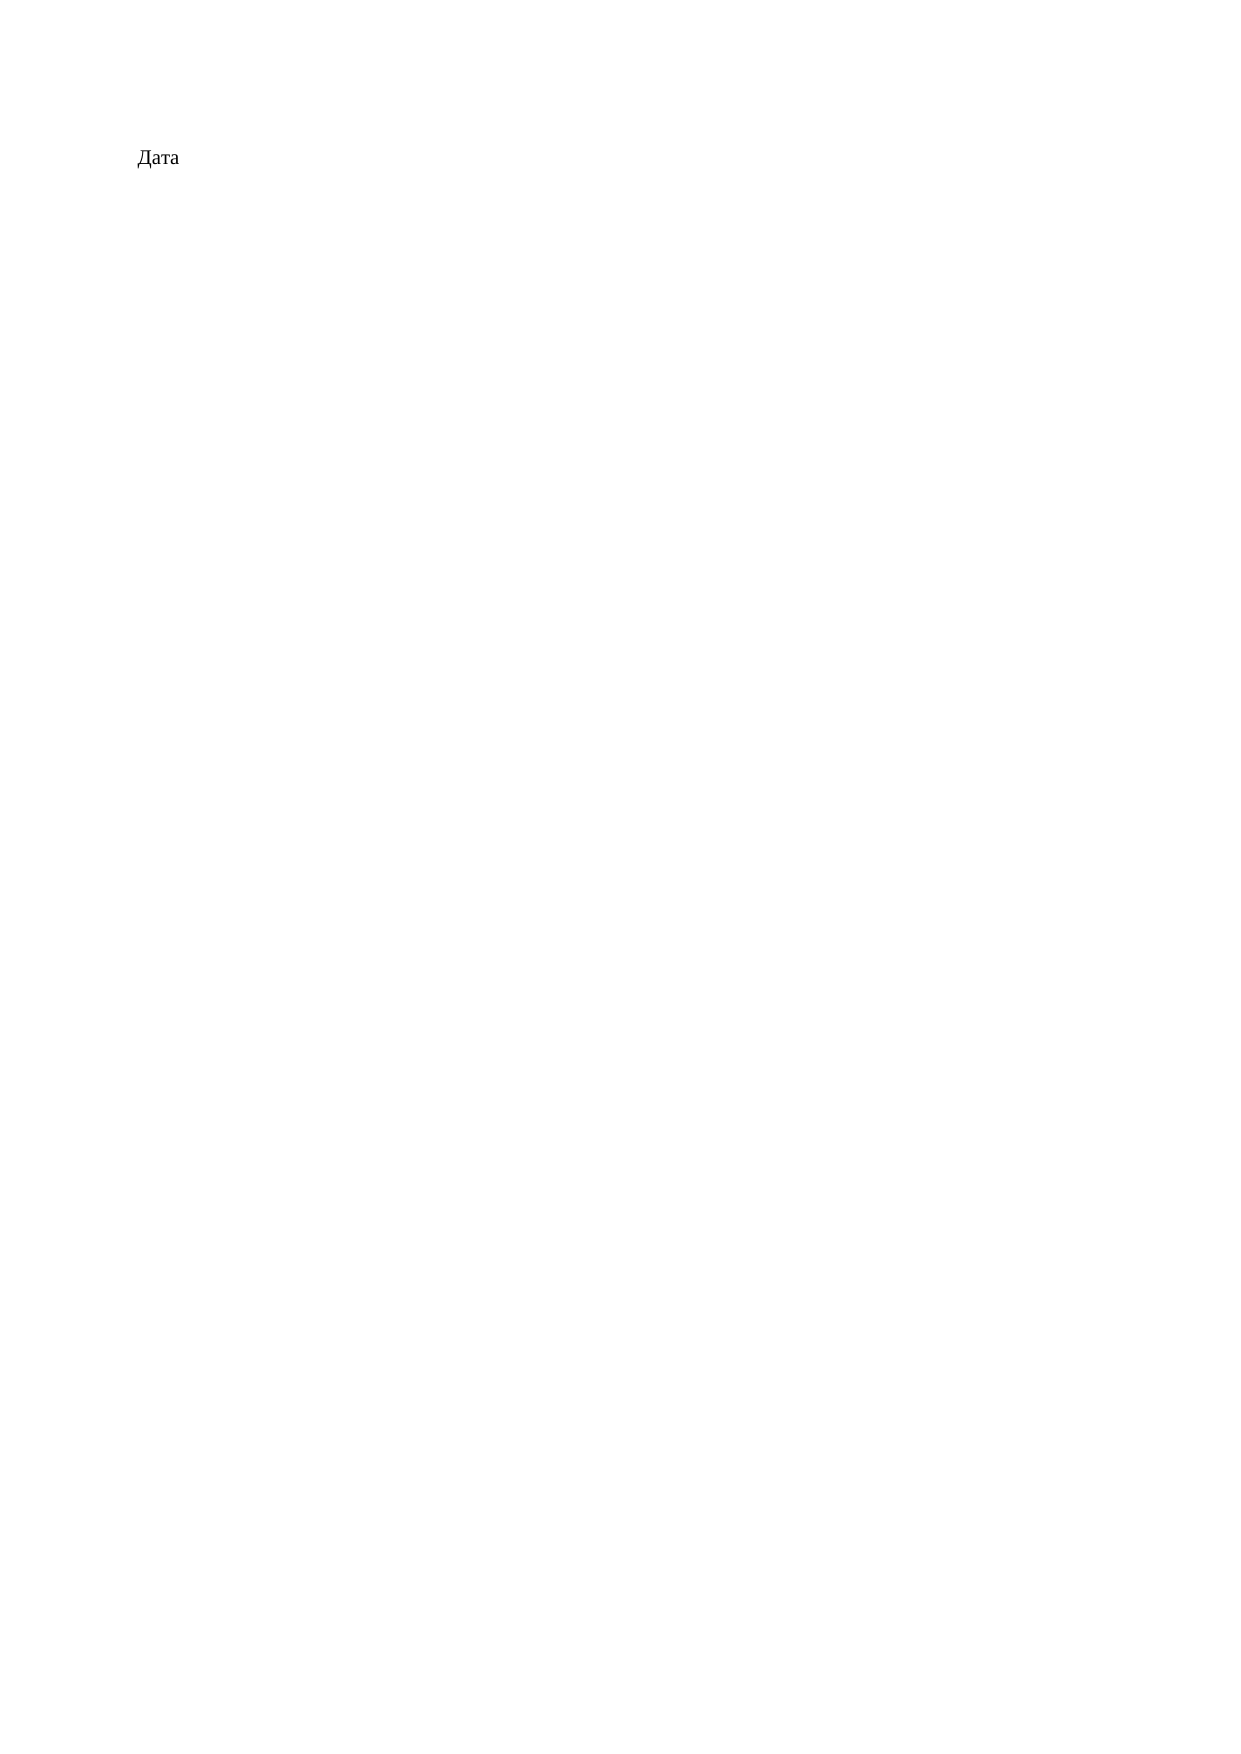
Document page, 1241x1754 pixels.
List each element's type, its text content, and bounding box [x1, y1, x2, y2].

text Дата [106, 145, 1152, 169]
